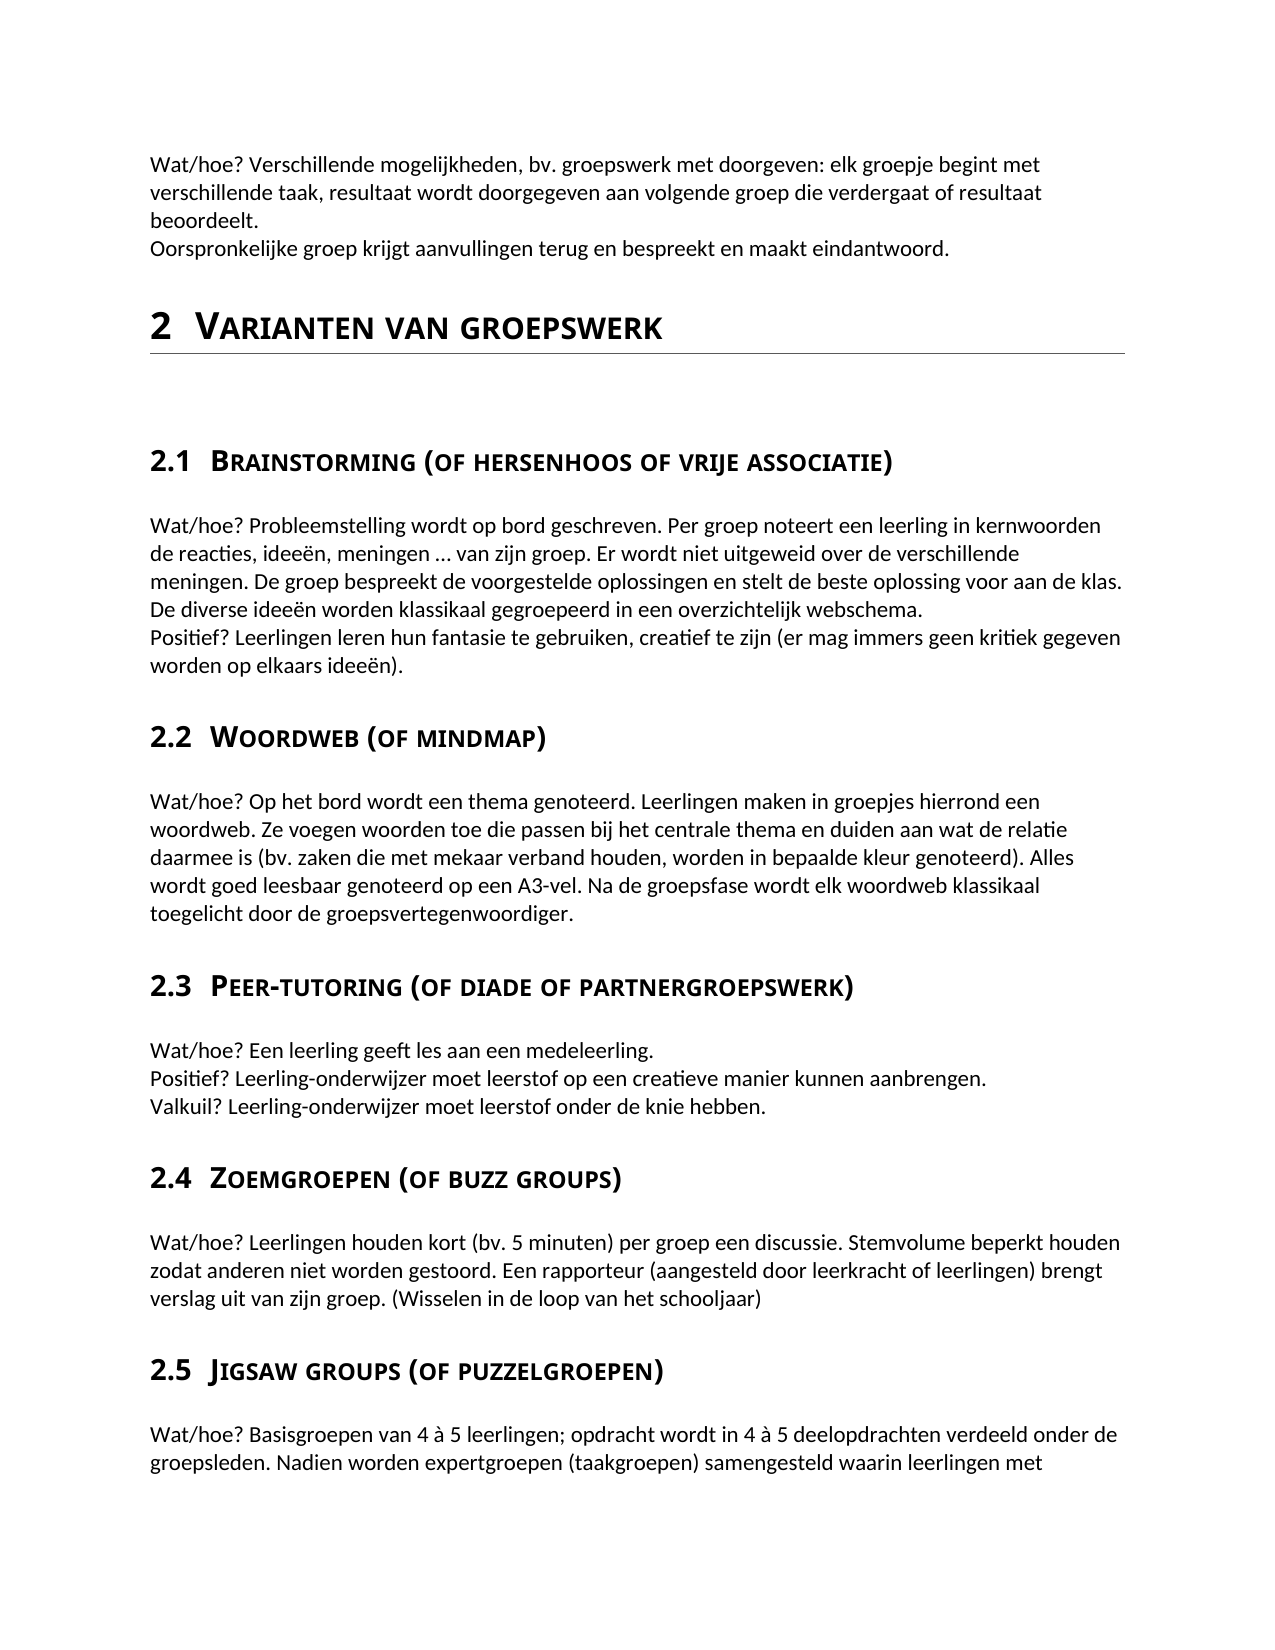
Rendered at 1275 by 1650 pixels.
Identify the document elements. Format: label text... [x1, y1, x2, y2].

subtitle Brainstorming (of hersenhoos of vrije associatie) [150, 440, 1125, 480]
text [150, 1421, 1125, 1477]
text Wat/hoe? Een leerling geeft les aan een medeleerling. [150, 1036, 1125, 1064]
text Wat/hoe? Leerlingen houden kort (bv. 5 minuten) per groep een discussie. Stemvolume beperkt houden zodat anderen niet worden gestoord. Een rapporteur (aangesteld door leerkracht of leerlingen) brengt verslag uit van zijn groep. (Wisselen in de loop van het schooljaar) [150, 1228, 1125, 1312]
text Oorspronkelijke groep krijgt aanvullingen terug en bespreekt en maakt eindantwoord. [150, 234, 1125, 262]
subtitle Peer-tutoring (of diade of partnergroepswerk) [150, 965, 1125, 1004]
subtitle Zoemgroepen (of buzz groups) [150, 1157, 1125, 1197]
subtitle Woordweb (of mindmap) [150, 716, 1125, 756]
text Positief? Leerlingen leren hun fantasie te gebruiken, creatief te zijn (er mag immers geen kritiek gegeven worden op elkaars ideeën). [150, 623, 1125, 679]
text Wat/hoe? Op het bord wordt een thema genoteerd. Leerlingen maken in groepjes hierrond een woordweb. Ze voegen woorden toe die passen bij het centrale thema en duiden aan wat de relatie daarmee is (bv. zaken die met mekaar verband houden, worden in bepaalde kleur genoteerd). Alles wordt goed leesbaar genoteerd op een A3-vel. Na de groepsfase wordt elk woordweb klassikaal toegelicht door de groepsvertegenwoordiger. [150, 787, 1125, 927]
subtitle Varianten van groepswerk [150, 299, 1125, 353]
subtitle Jigsaw groups (of puzzelgroepen) [150, 1350, 1125, 1389]
text Wat/hoe? Verschillende mogelijkheden, bv. groepswerk met doorgeven: elk groepje begint met verschillende taak, resultaat wordt doorgegeven aan volgende groep die verdergaat of resultaat beoordeelt. [150, 150, 1125, 234]
text Valkuil? Leerling-onderwijzer moet leerstof onder de knie hebben. [150, 1092, 1125, 1120]
text Positief? Leerling-onderwijzer moet leerstof op een creatieve manier kunnen aanbrengen. [150, 1064, 1125, 1092]
text Wat/hoe? Probleemstelling wordt op bord geschreven. Per groep noteert een leerling in kernwoorden de reacties, ideeën, meningen … van zijn groep. Er wordt niet uitgeweid over de verschillende meningen. De groep bespreekt de voorgestelde oplossingen en stelt de beste oplossing voor aan de klas. De diverse ideeën worden klassikaal gegroepeerd in een overzichtelijk webschema. [150, 511, 1125, 623]
